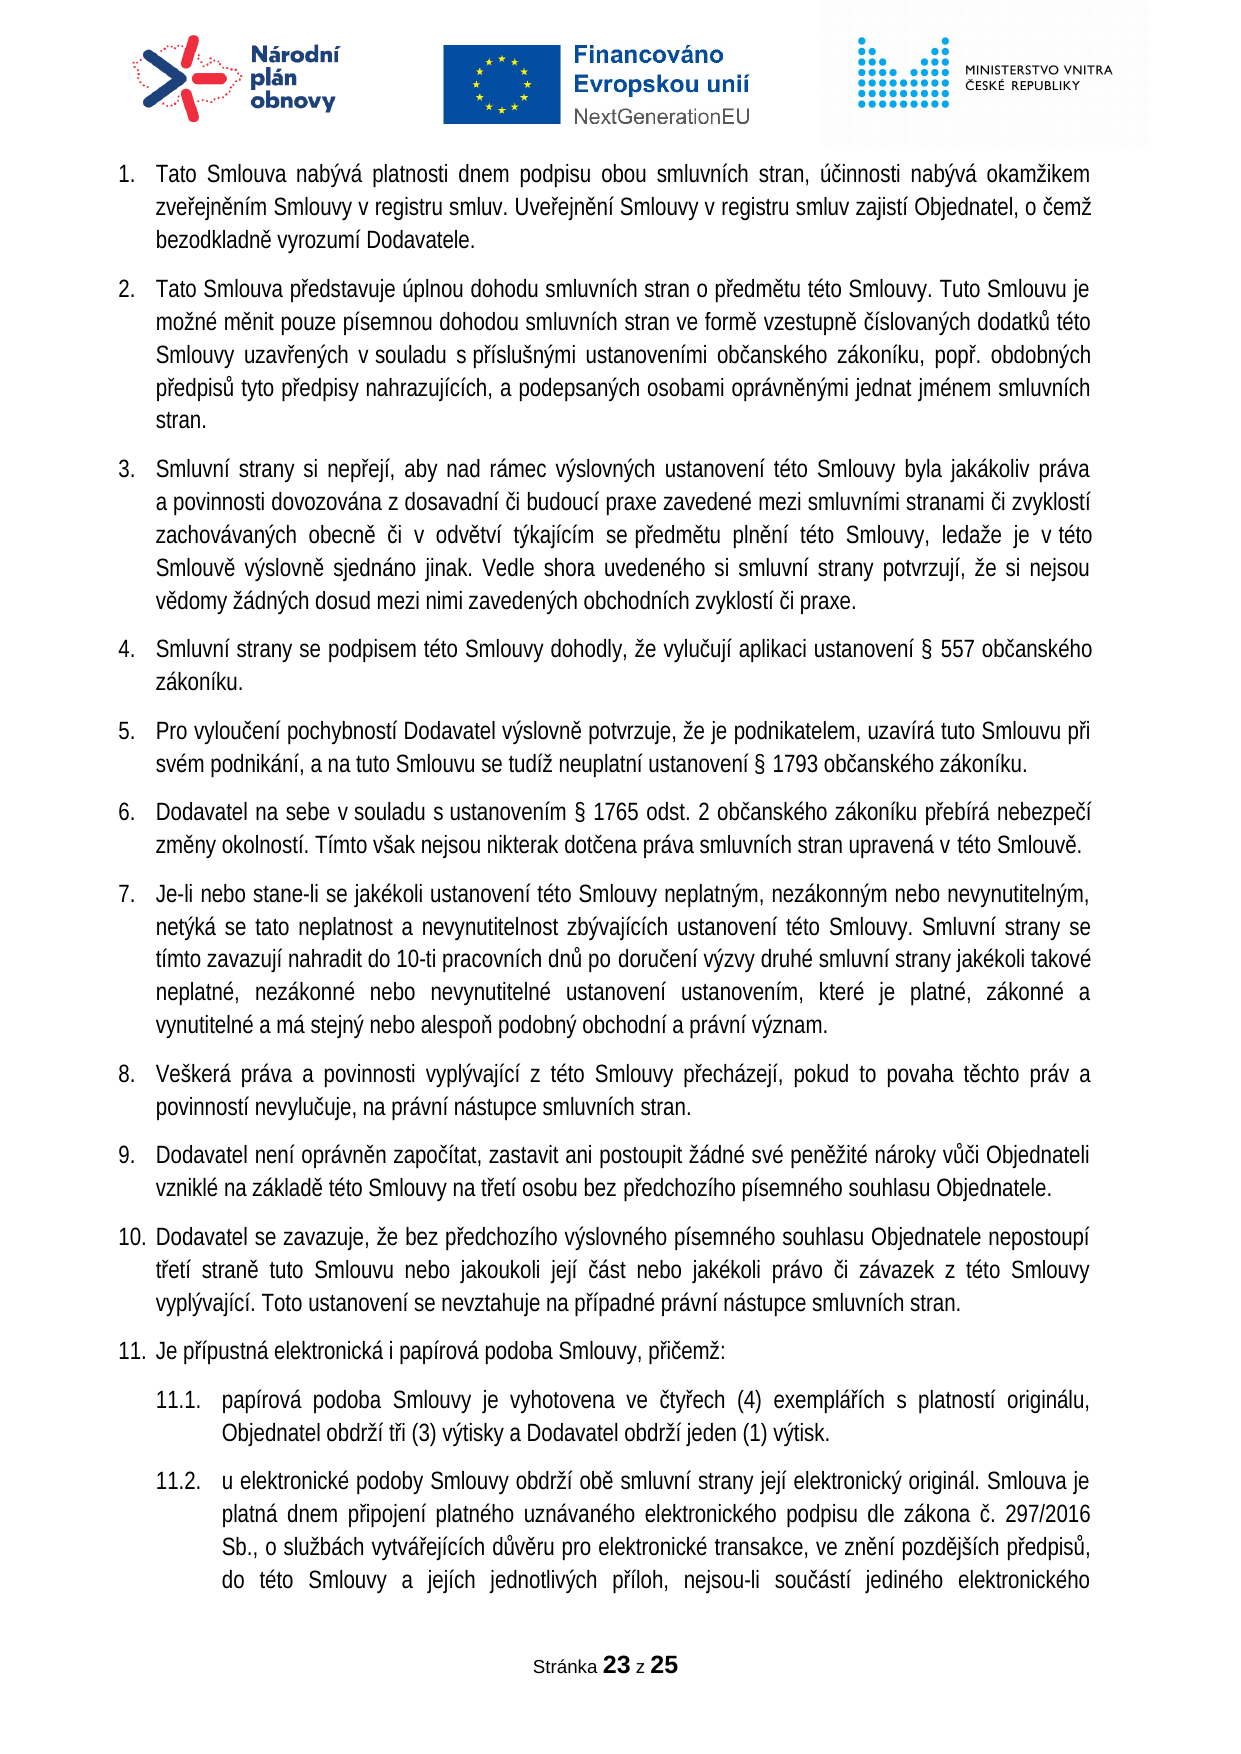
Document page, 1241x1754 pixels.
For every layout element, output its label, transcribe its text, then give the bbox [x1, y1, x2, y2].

list Je přípustná elektronická i papírová podoba Smlouvy, přičemž: [118, 1336, 1092, 1365]
list Smluvní strany se podpisem této Smlouvy dohodly, že vylučují aplikaci ustanovení § 557 občanského zákoníku. [118, 634, 1092, 696]
list Dodavatel na sebe v souladu s ustanovením § 1765 odst. 2 občanského zákoníku přebírá nebezpečí změny okolností. Tímto však nejsou nikterak dotčena práva smluvních stran upravená v této Smlouvě. [118, 797, 1092, 859]
list Veškerá práva a povinnosti vyplývající z této Smlouvy přecházejí, pokud to povaha těchto práv a povinností nevylučuje, na právní nástupce smluvních stran. [118, 1059, 1092, 1120]
list Je-li nebo stane-li se jakékoli ustanovení této Smlouvy neplatným, nezákonným nebo nevynutitelným, netýká se tato neplatnost a nevynutitelnost zbývajících ustanovení této Smlouvy. Smluvní strany se tímto zavazují nahradit do 10-ti pracovních dnů po doručení výzvy druhé smluvní strany jakékoli takové neplatné, nezákonné nebo nevynutitelné ustanovení ustanovením, které je platné, zákonné a vynutitelné a má stejný nebo alespoň podobný obchodní a právní význam. [118, 879, 1092, 1039]
picture [820, 0, 1151, 146]
list papírová podoba Smlouvy je vyhotovena ve čtyřech (4) exemplářích s platností originálu, Objednatel obdrží tři (3) výtisky a Dodavatel obdrží jeden (1) výtisk. [156, 1385, 1092, 1446]
list Dodavatel není oprávněn započítat, zastavit ani postoupit žádné své peněžité nároky vůči Objednateli vzniklé na základě této Smlouvy na třetí osobu bez předchozího písemného souhlasu Objednatele. [118, 1140, 1092, 1202]
list Tato Smlouva nabývá platnosti dnem podpisu obou smluvních stran, účinnosti nabývá okamžikem zveřejněním Smlouvy v registru smluv. Uveřejnění Smlouvy v registru smluv zajistí Objednatel, o čemž bezodkladně vyrozumí Dodavatele. [118, 159, 1092, 254]
picture [119, 25, 359, 133]
picture [434, 32, 772, 134]
list Smluvní strany si nepřejí, aby nad rámec výslovných ustanovení této Smlouvy byla jakákoliv práva a povinnosti dovozována z dosavadní či budoucí praxe zavedené mezi smluvními stranami či zvyklostí zachovávaných obecně či v odvětví týkajícím se předmětu plnění této Smlouvy, ledaže je v této Smlouvě výslovně sjednáno jinak. Vedle shora uvedeného si smluvní strany potvrzují, že si nejsou vědomy žádných dosud mezi nimi zavedených obchodních zvyklostí či praxe. [118, 454, 1092, 614]
list Dodavatel se zavazuje, že bez předchozího výslovného písemného souhlasu Objednatele nepostoupí třetí straně tuto Smlouvu nebo jakoukoli její část nebo jakékoli právo či závazek z této Smlouvy vyplývající. Toto ustanovení se nevztahuje na případné právní nástupce smluvních stran. [118, 1222, 1092, 1316]
list Pro vyloučení pochybností Dodavatel výslovně potvrzuje, že je podnikatelem, uzavírá tuto Smlouvu při svém podnikání, a na tuto Smlouvu se tudíž neuplatní ustanovení § 1793 občanského zákoníku. [118, 716, 1092, 777]
list Tato Smlouva představuje úplnou dohodu smluvních stran o předmětu této Smlouvy. Tuto Smlouvu je možné měnit pouze písemnou dohodou smluvních stran ve formě vzestupně číslovaných dodatků této Smlouvy uzavřených v souladu s příslušnými ustanoveními občanského zákoníku, popř. obdobných předpisů tyto předpisy nahrazujících, a podepsaných osobami oprávněnými jednat jménem smluvních stran. [118, 274, 1092, 434]
